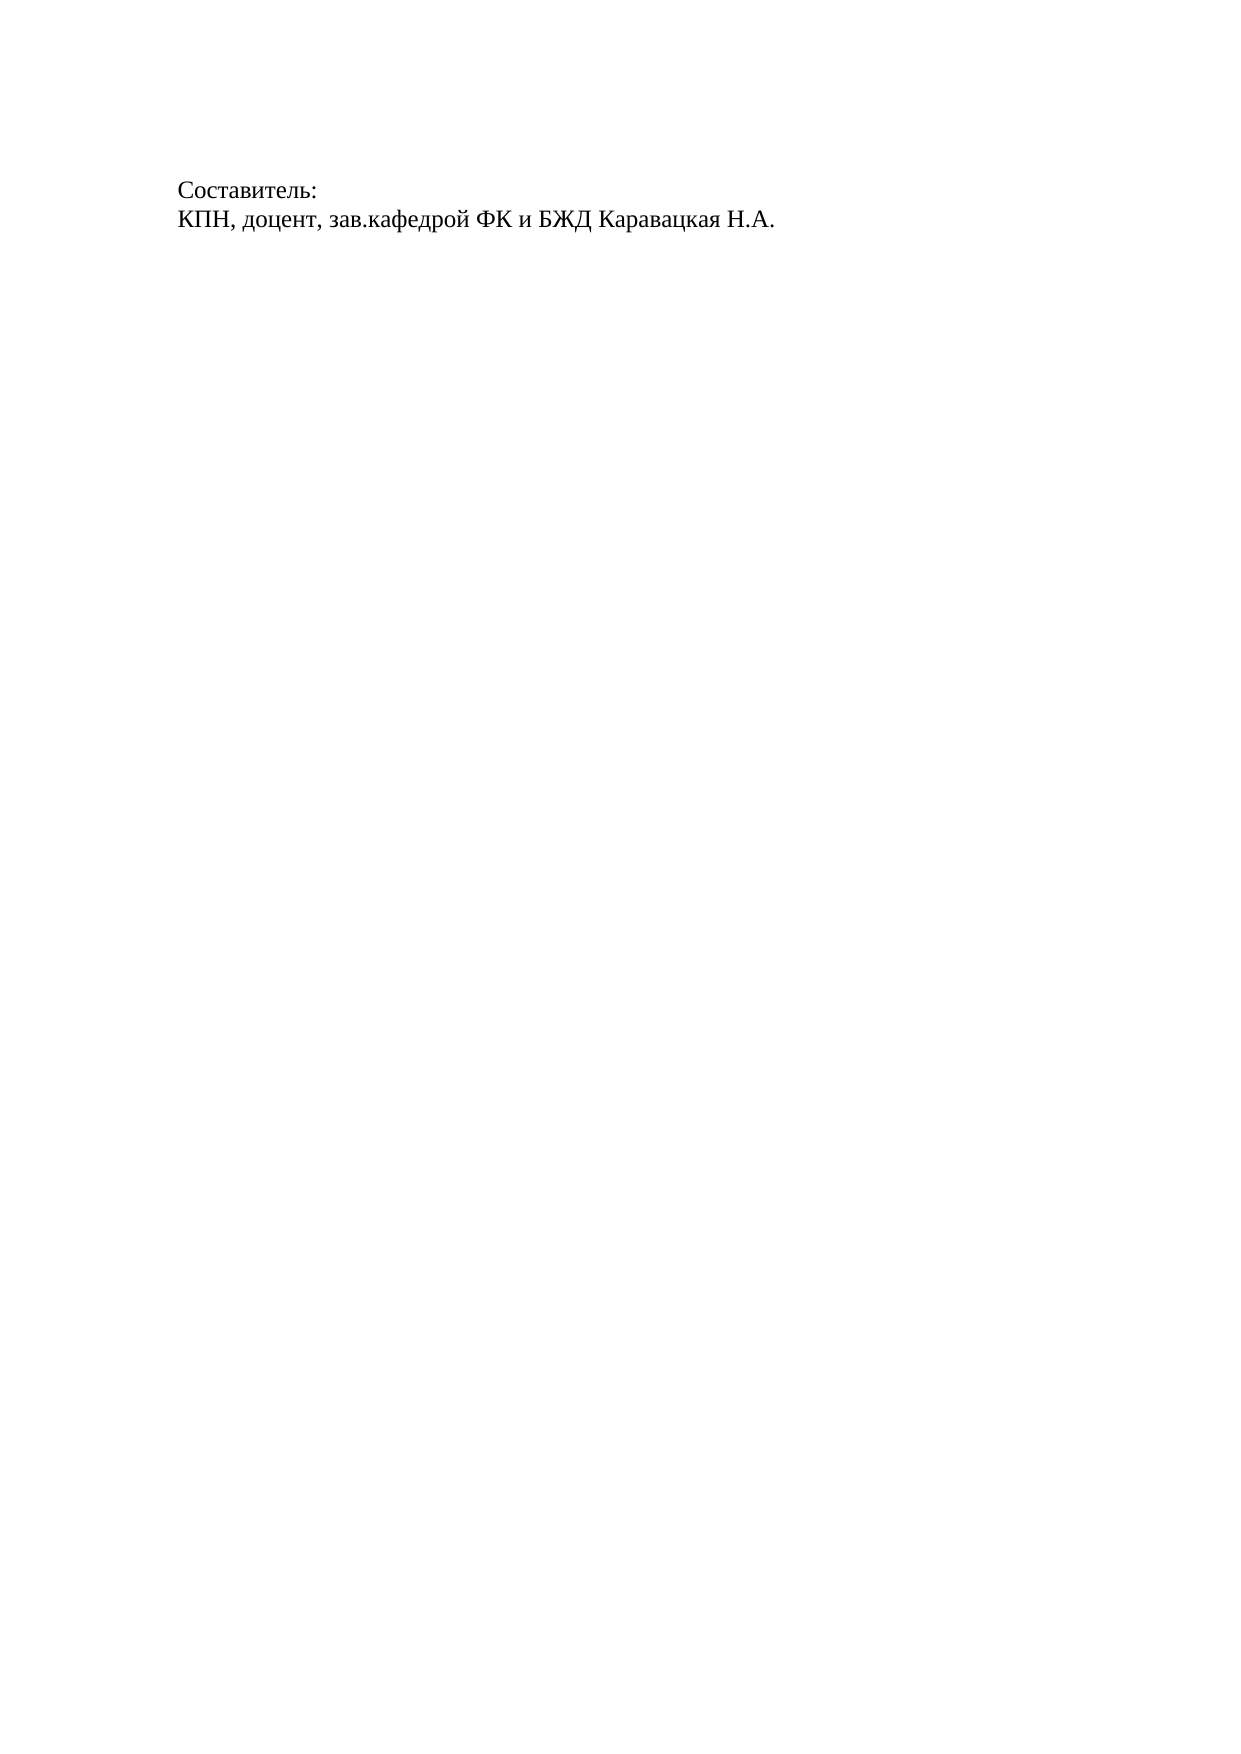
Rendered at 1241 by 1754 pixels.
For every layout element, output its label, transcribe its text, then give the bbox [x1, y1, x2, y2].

text КПН, доцент, зав.кафедрой ФК и БЖД Каравацкая Н.А. [177, 204, 1152, 233]
text Составитель: [177, 176, 1152, 204]
